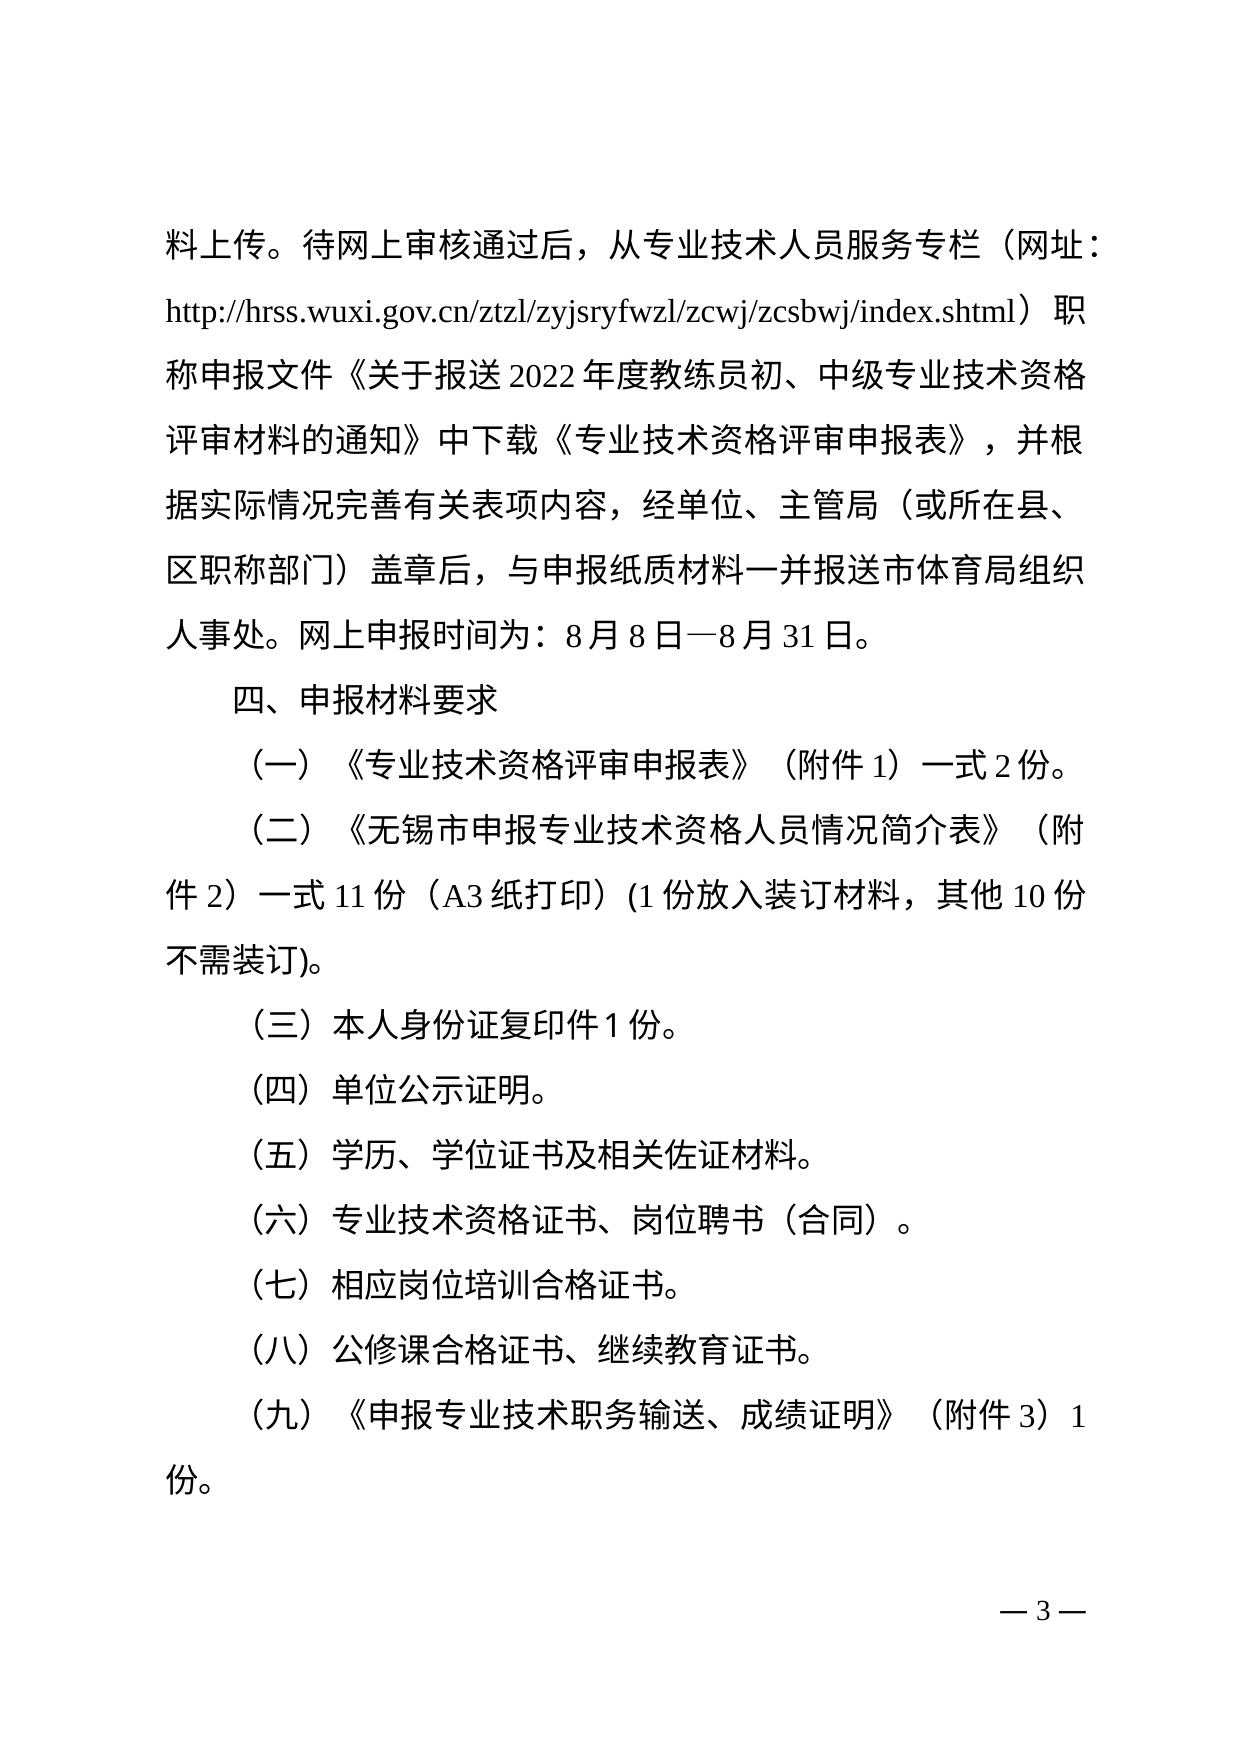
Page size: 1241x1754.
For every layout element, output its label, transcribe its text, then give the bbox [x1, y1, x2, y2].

text 四、申报材料要求 [165, 666, 1087, 731]
text （八）公修课合格证书、继续教育证书。 [165, 1316, 1087, 1381]
text （三）本人身份证复印件 1份。 [165, 991, 1087, 1056]
text （九）《申报专业技术职务输送、成绩证明》（附件3）1份。 [165, 1381, 1087, 1511]
text （六）专业技术资格证书、岗位聘书（合同）。 [165, 1186, 1087, 1251]
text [165, 211, 1087, 666]
text （五）学历、学位证书及相关佐证材料。 [165, 1121, 1087, 1186]
text （七）相应岗位培训合格证书。 [165, 1251, 1087, 1316]
text （一）《专业技术资格评审申报表》（附件1）一式2份。 [165, 731, 1087, 796]
text （四）单位公示证明。 [165, 1056, 1087, 1121]
text （二）《无锡市申报专业技术资格人员情况简介表》（附件2）一式11份（A3纸打印）(1份放入装订材料，其他10份不需装订)。 [165, 796, 1087, 991]
